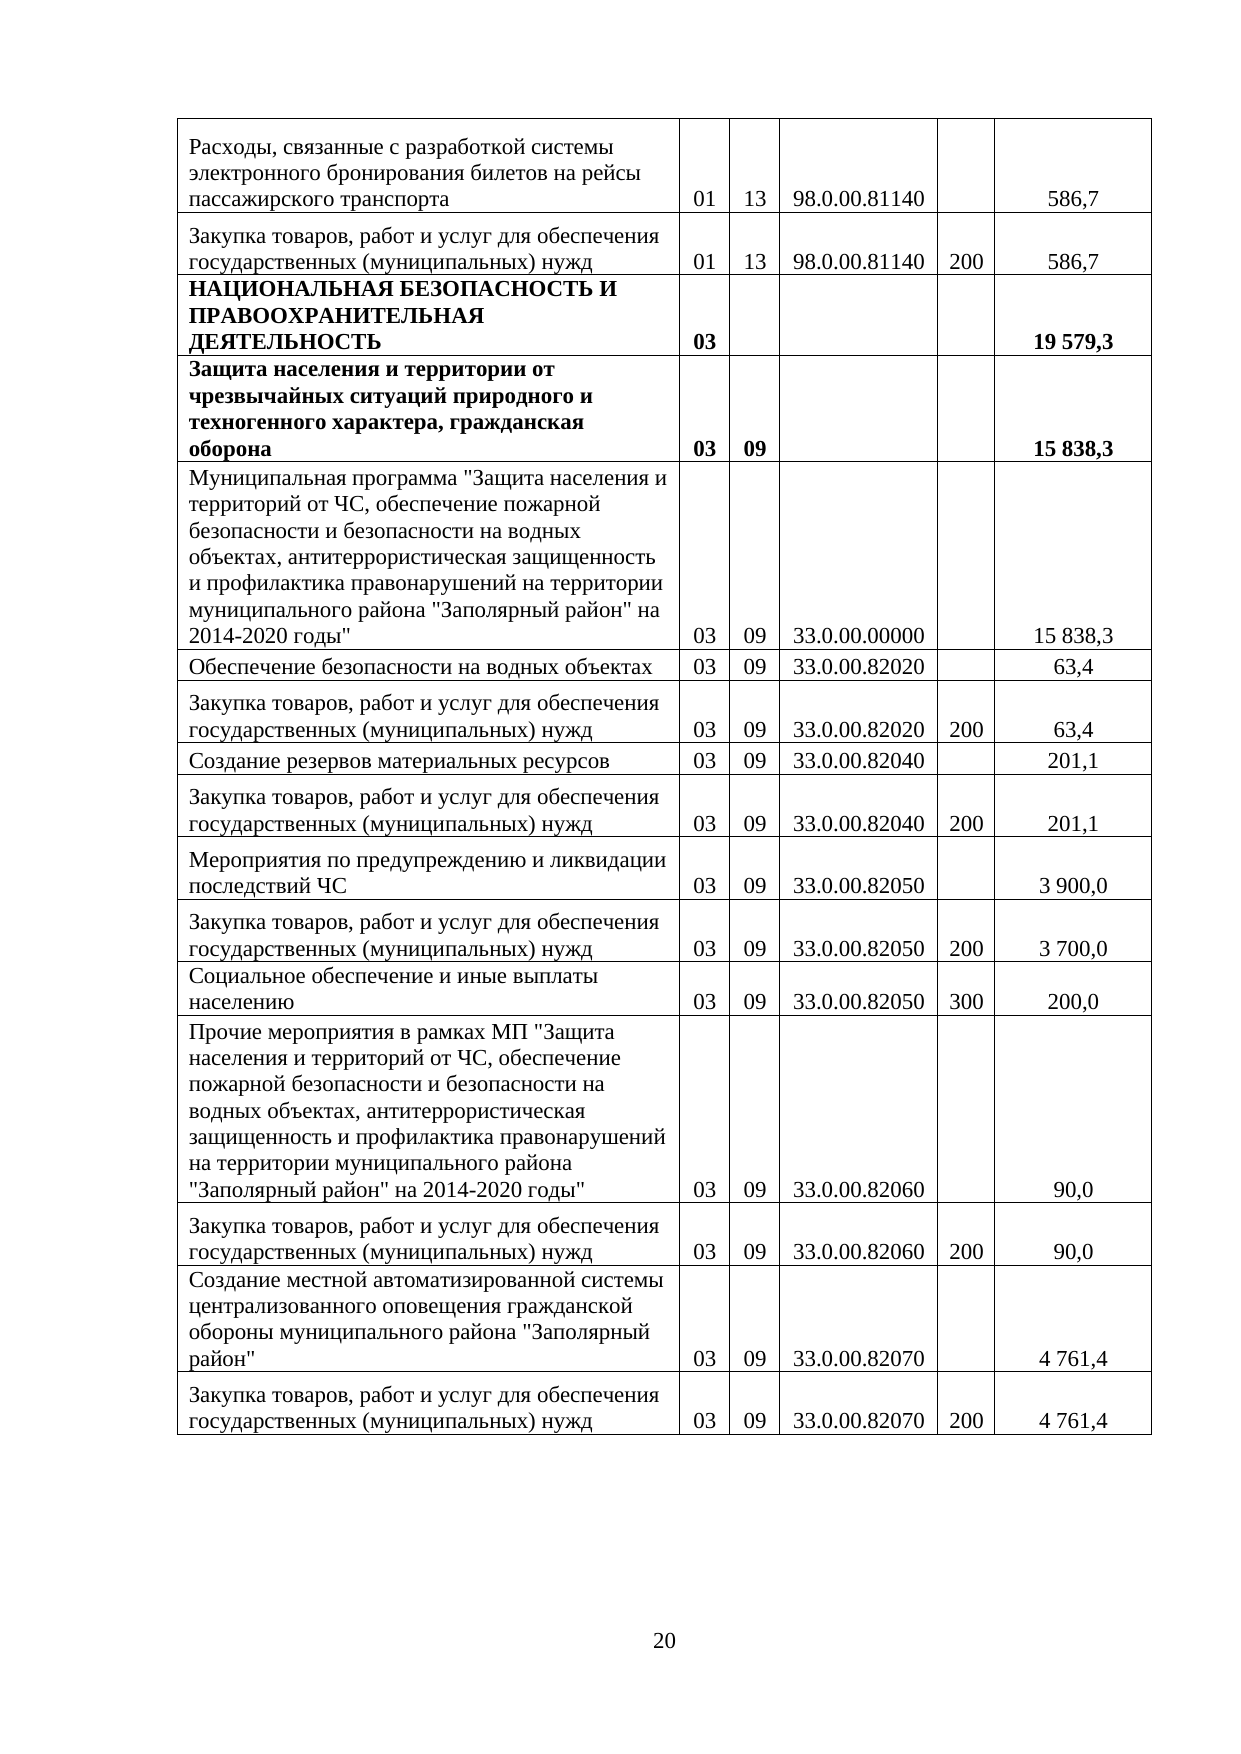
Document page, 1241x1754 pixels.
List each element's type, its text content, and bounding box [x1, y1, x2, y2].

table_cell 33.0.00.82040 [780, 743, 937, 773]
table_cell 3 900,0 [995, 837, 1151, 898]
table_cell 03 [680, 356, 729, 461]
table_cell 19 579,3 [995, 275, 1151, 354]
table_cell [938, 119, 994, 212]
table_cell [938, 1266, 994, 1371]
table_cell 09 [730, 962, 779, 1015]
table_cell 03 [680, 275, 729, 354]
table_cell 01 [680, 119, 729, 212]
table_cell 09 [730, 837, 779, 898]
table_cell Закупка товаров, работ и услуг для обеспечения государственных (муниципальных) нужд [178, 681, 679, 742]
table_cell Прочие мероприятия в рамках МП "Защита населения и территорий от ЧС, обеспечение пожарной безопасности и безопасности на водных объектах, антитеррористическая защищенность и профилактика правонарушений на территории муниципального района "Заполярный район" на 2014-2020 годы" [178, 1016, 679, 1202]
table_cell 09 [730, 1372, 779, 1434]
table_cell 01 [680, 213, 729, 274]
table_cell [780, 356, 937, 461]
table_cell 33.0.00.82050 [780, 900, 937, 961]
table_cell 200 [938, 775, 994, 836]
table_cell 33.0.00.82040 [780, 775, 937, 836]
table_cell 33.0.00.82060 [780, 1016, 937, 1202]
table_cell 13 [730, 119, 779, 212]
table_cell 03 [680, 462, 729, 648]
table_cell 03 [680, 900, 729, 961]
table_cell Закупка товаров, работ и услуг для обеспечения государственных (муниципальных) нужд [178, 900, 679, 961]
table_cell 33.0.00.82070 [780, 1372, 937, 1434]
table_cell 300 [938, 962, 994, 1015]
table_cell 09 [730, 650, 779, 680]
table_cell 33.0.00.82060 [780, 1203, 937, 1265]
table_cell 200 [938, 213, 994, 274]
table_cell [938, 356, 994, 461]
table_cell [938, 1016, 994, 1202]
table_cell 586,7 [995, 119, 1151, 212]
table_cell Мероприятия по предупреждению и ликвидации последствий ЧС [178, 837, 679, 898]
table_cell Муниципальная программа "Защита населения и территорий от ЧС, обеспечение пожарной безопасности и безопасности на водных объектах, антитеррористическая защищенность и профилактика правонарушений на территории муниципального района "Заполярный район" на 2014-2020 годы" [178, 462, 679, 648]
table_cell 03 [680, 962, 729, 1015]
table_cell 4 761,4 [995, 1266, 1151, 1371]
table_cell 09 [730, 1266, 779, 1371]
table_cell 33.0.00.82020 [780, 650, 937, 680]
table_cell 03 [680, 743, 729, 773]
table_cell Создание резервов материальных ресурсов [178, 743, 679, 773]
table_cell 200 [938, 681, 994, 742]
table_cell Социальное обеспечение и иные выплаты населению [178, 962, 679, 1015]
table_cell 98.0.00.81140 [780, 119, 937, 212]
table_cell 90,0 [995, 1203, 1151, 1265]
table_cell Закупка товаров, работ и услуг для обеспечения государственных (муниципальных) нужд [178, 1372, 679, 1434]
table_cell 13 [730, 213, 779, 274]
table_cell Закупка товаров, работ и услуг для обеспечения государственных (муниципальных) нужд [178, 1203, 679, 1265]
table_cell Закупка товаров, работ и услуг для обеспечения государственных (муниципальных) нужд [178, 775, 679, 836]
table_cell [938, 743, 994, 773]
table_cell 03 [680, 1203, 729, 1265]
table_cell 33.0.00.82050 [780, 962, 937, 1015]
table_cell 200 [938, 900, 994, 961]
table_cell 09 [730, 1016, 779, 1202]
table_cell 09 [730, 1203, 779, 1265]
table_cell 09 [730, 356, 779, 461]
table_cell Расходы, связанные с разработкой системы электронного бронирования билетов на рейсы пассажирского транспорта [178, 119, 679, 212]
table_cell [730, 275, 779, 354]
table_cell 09 [730, 462, 779, 648]
table_cell 15 838,3 [995, 462, 1151, 648]
table_cell 201,1 [995, 775, 1151, 836]
table_cell 200 [938, 1203, 994, 1265]
table_cell 3 700,0 [995, 900, 1151, 961]
table_cell НАЦИОНАЛЬНАЯ БЕЗОПАСНОСТЬ И ПРАВООХРАНИТЕЛЬНАЯ ДЕЯТЕЛЬНОСТЬ [178, 275, 679, 354]
table_cell 03 [680, 1372, 729, 1434]
table_cell [938, 275, 994, 354]
table_cell 33.0.00.00000 [780, 462, 937, 648]
table_cell 33.0.00.82020 [780, 681, 937, 742]
table_cell 98.0.00.81140 [780, 213, 937, 274]
table_cell Создание местной автоматизированной системы централизованного оповещения гражданской обороны муниципального района "Заполярный район" [178, 1266, 679, 1371]
table_cell 15 838,3 [995, 356, 1151, 461]
table_cell Обеспечение безопасности на водных объектах [178, 650, 679, 680]
table_cell 09 [730, 743, 779, 773]
table_cell [938, 837, 994, 898]
table_cell 4 761,4 [995, 1372, 1151, 1434]
table_cell 63,4 [995, 681, 1151, 742]
table_cell 201,1 [995, 743, 1151, 773]
table_cell 09 [730, 775, 779, 836]
table_cell [938, 462, 994, 648]
table_cell 33.0.00.82070 [780, 1266, 937, 1371]
table_cell 586,7 [995, 213, 1151, 274]
table_cell [938, 650, 994, 680]
table_cell 03 [680, 681, 729, 742]
table_cell 200 [938, 1372, 994, 1434]
table_cell 90,0 [995, 1016, 1151, 1202]
table_cell 33.0.00.82050 [780, 837, 937, 898]
table_cell [780, 275, 937, 354]
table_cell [178, 213, 679, 274]
table_cell 03 [680, 1016, 729, 1202]
table_cell 03 [680, 650, 729, 680]
table_cell 09 [730, 681, 779, 742]
table_cell 03 [680, 837, 729, 898]
table_cell 09 [730, 900, 779, 961]
table_cell 03 [680, 1266, 729, 1371]
table_cell 63,4 [995, 650, 1151, 680]
table_cell 200,0 [995, 962, 1151, 1015]
table_cell 03 [680, 775, 729, 836]
table_cell Защита населения и территории от чрезвычайных ситуаций природного и техногенного характера, гражданская оборона [178, 356, 679, 461]
